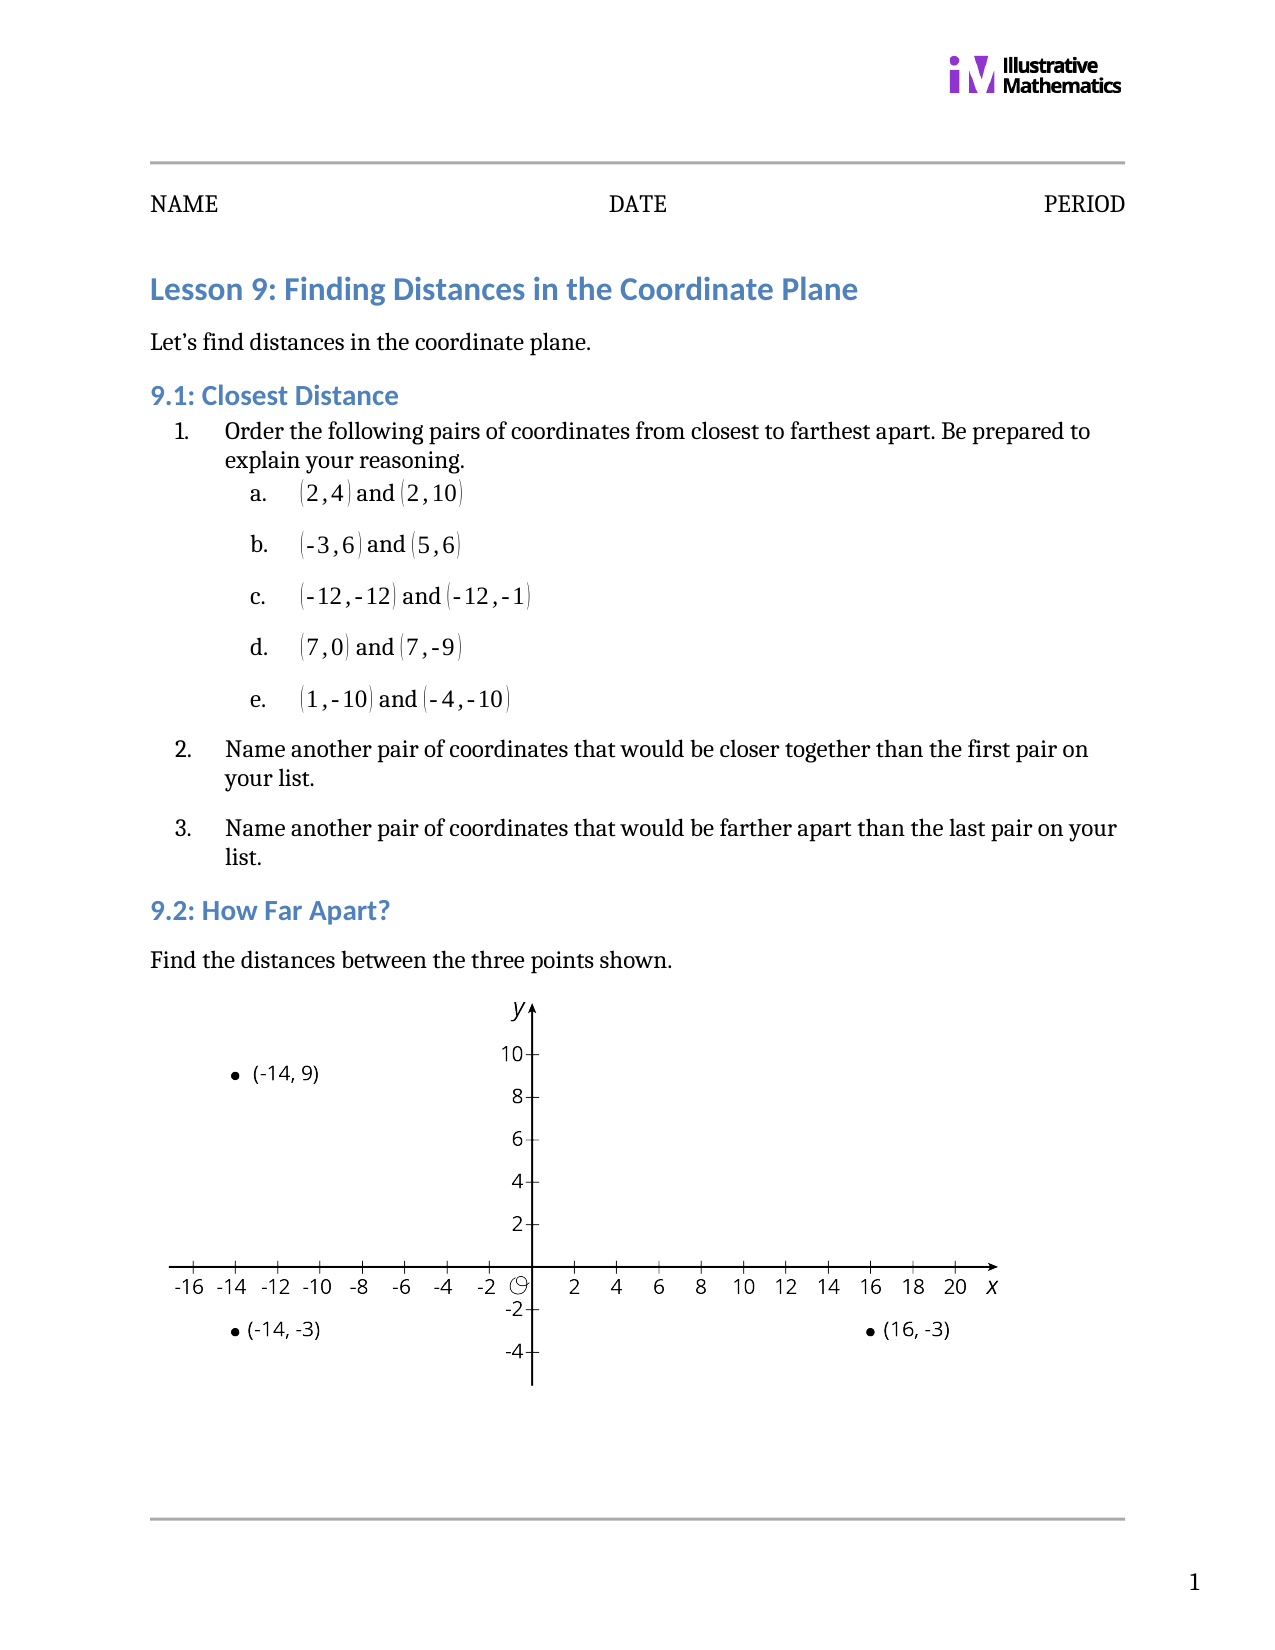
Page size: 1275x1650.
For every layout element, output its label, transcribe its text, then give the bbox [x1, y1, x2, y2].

list and [250, 632, 1125, 663]
list Name another pair of coordinates that would be farther apart than the last pair on your list. [175, 814, 1125, 871]
subtitle 9.1: Closest Distance [150, 377, 1125, 413]
list and [250, 478, 1125, 509]
text Let’s find distances in the coordinate plane. [150, 328, 1125, 357]
subtitle Lesson 9: Finding Distances in the Coordinate Plane [150, 268, 1125, 309]
picture [949, 55, 1121, 93]
list and [250, 684, 1125, 714]
list and [250, 581, 1125, 612]
list and [250, 529, 1125, 560]
list Name another pair of coordinates that would be closer together than the first pair on your list. [175, 735, 1125, 793]
text Find the distances between the three points shown. [150, 946, 1125, 975]
list Order the following pairs of coordinates from closest to farthest apart. Be prepared to explain your reasoning. [175, 417, 1125, 474]
picture [168, 993, 999, 1386]
subtitle 9.2: How Far Apart? [150, 892, 1125, 928]
